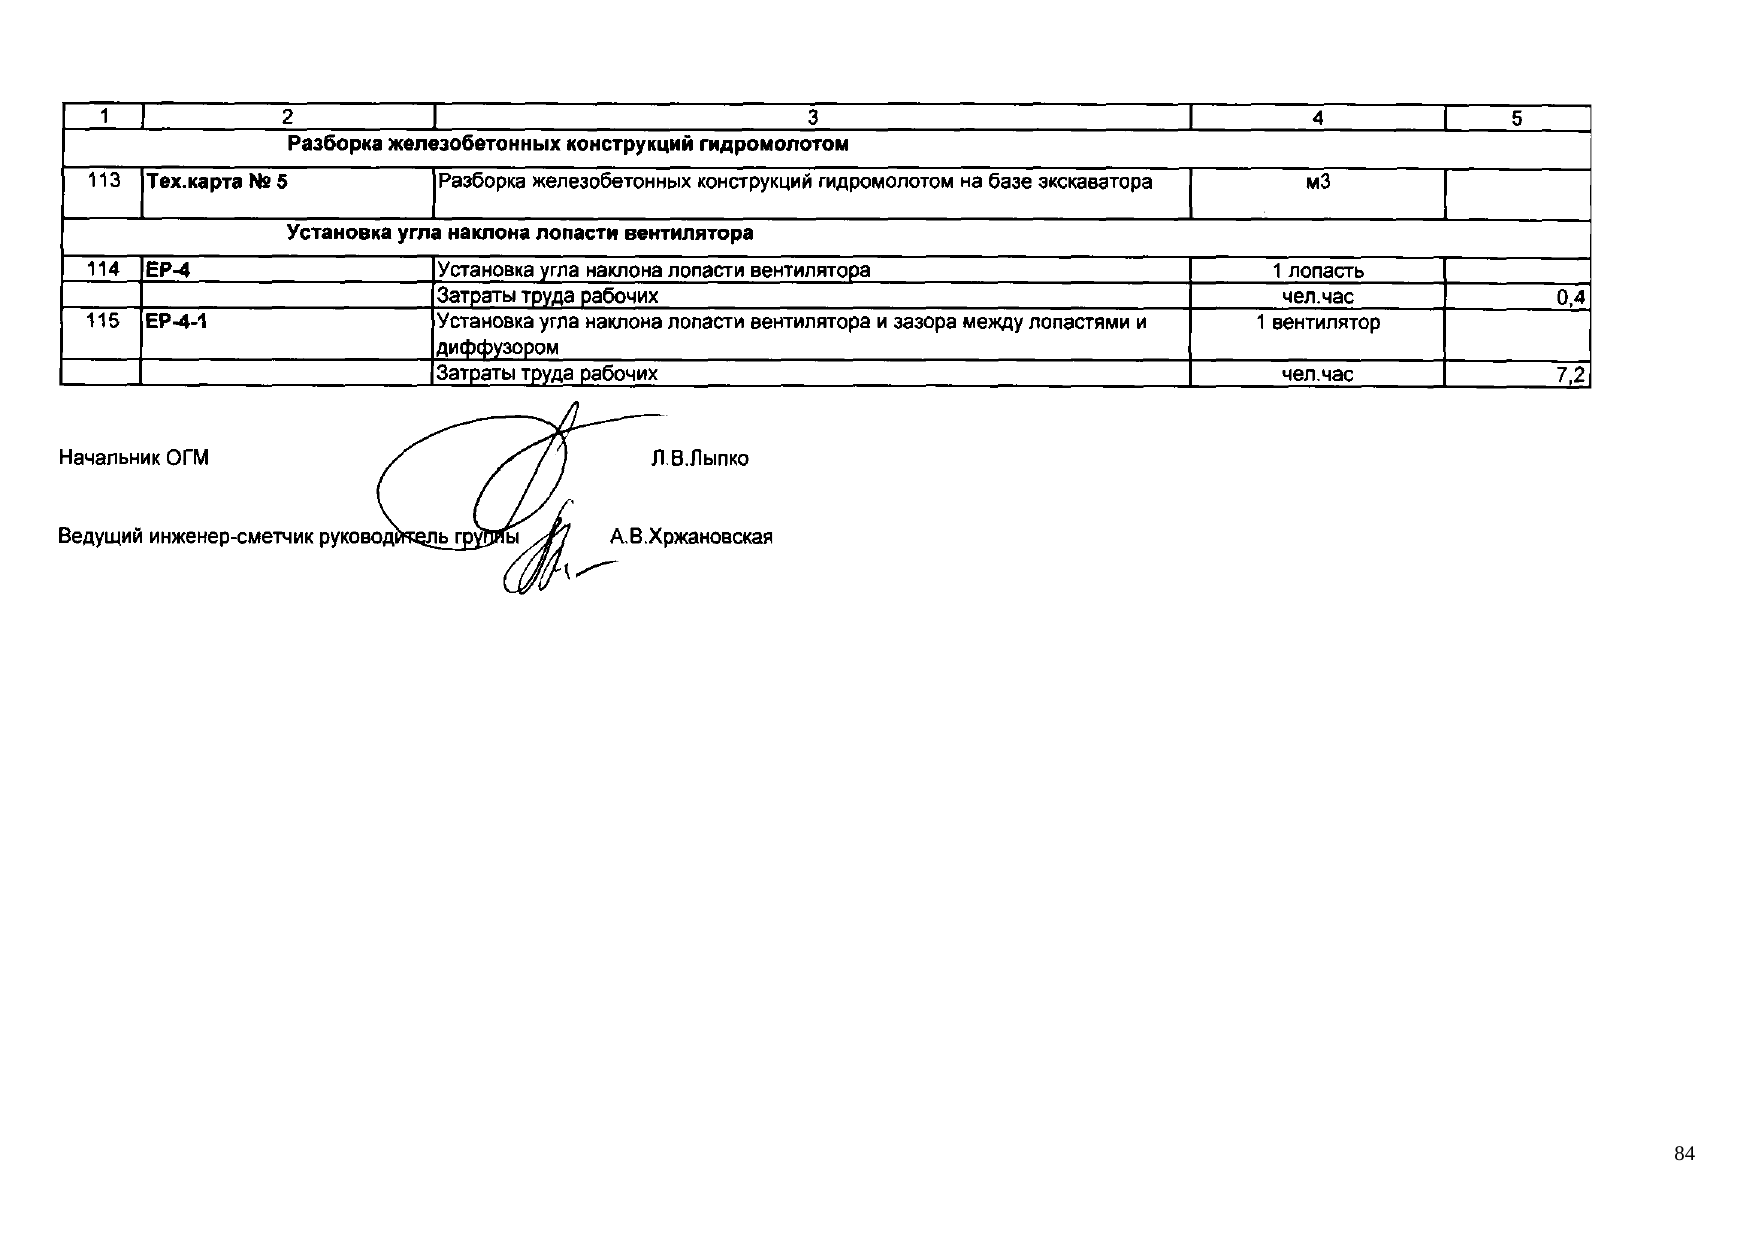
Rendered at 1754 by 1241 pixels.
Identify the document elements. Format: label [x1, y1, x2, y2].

picture [59, 101, 1592, 389]
picture [59, 401, 773, 595]
